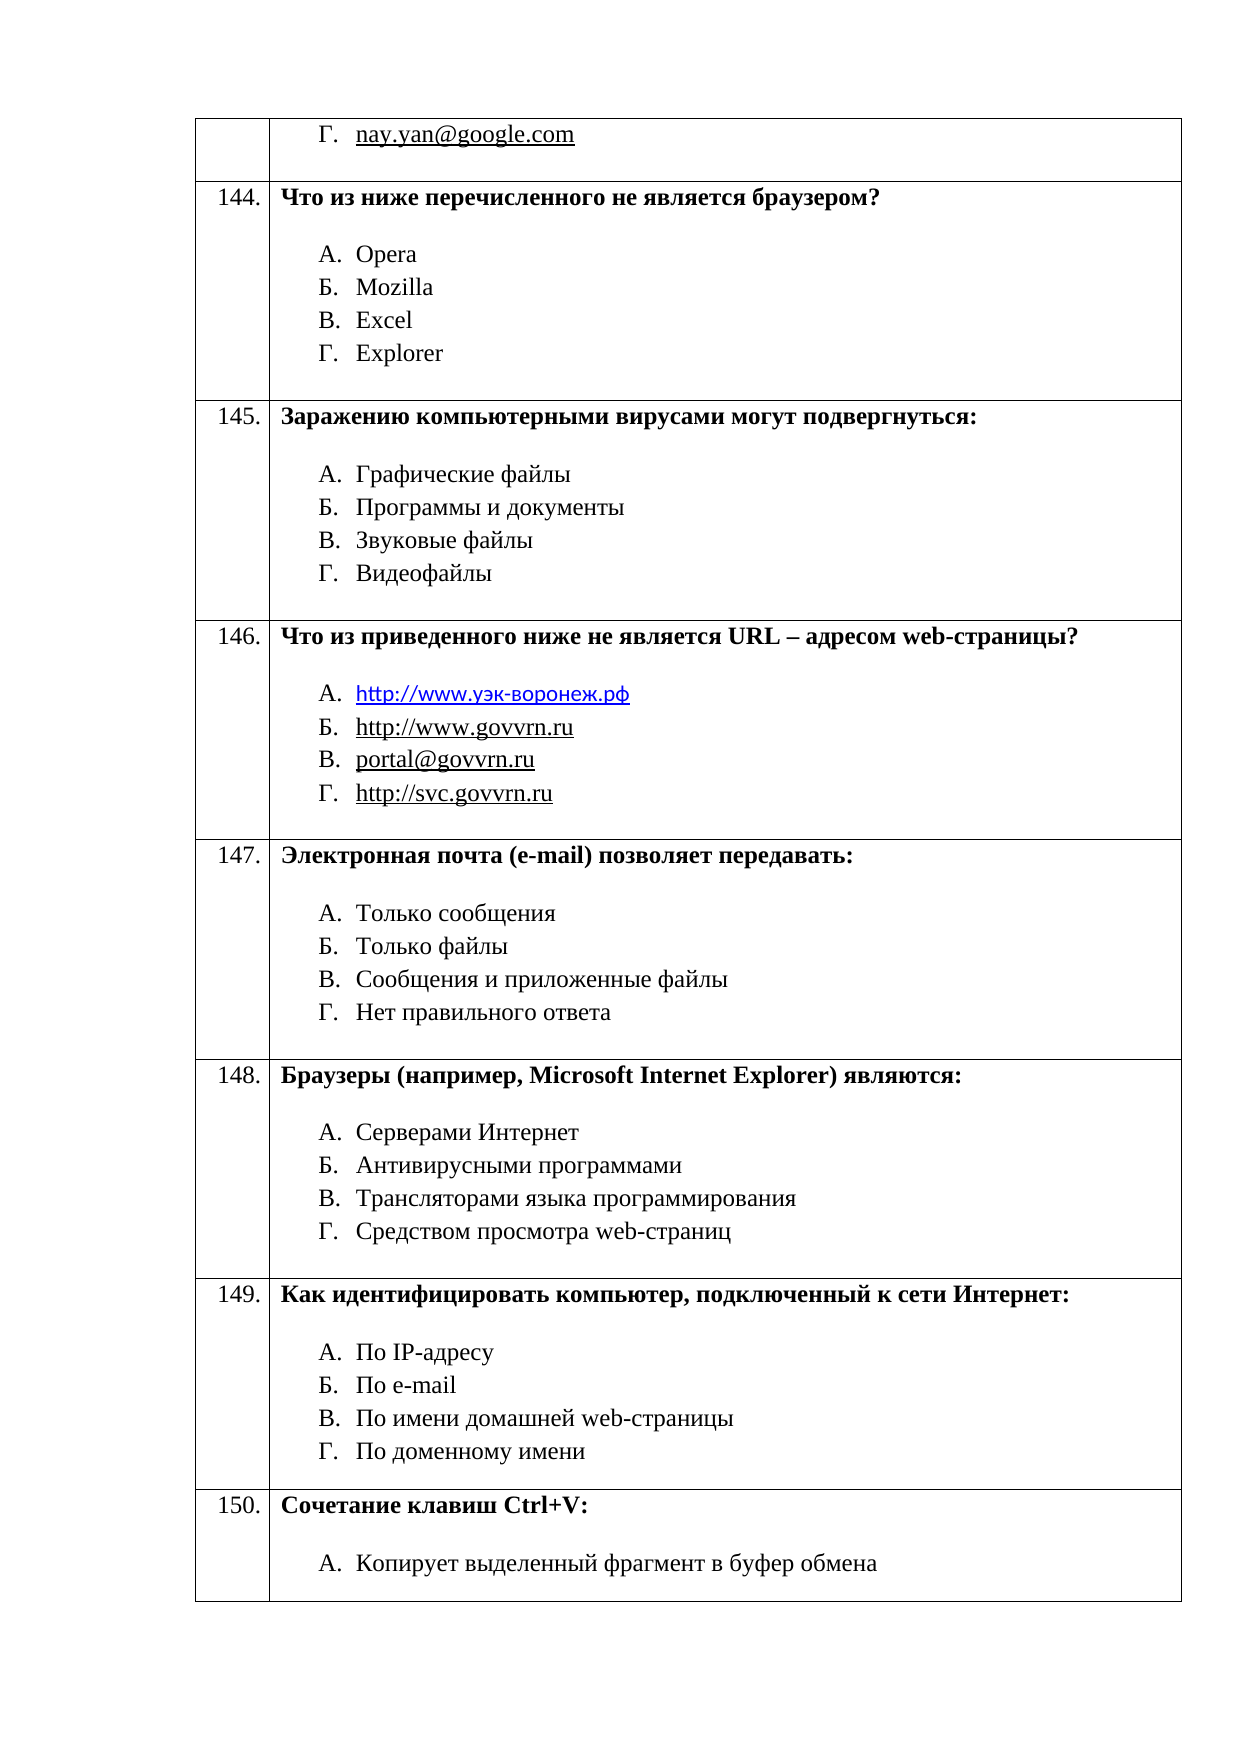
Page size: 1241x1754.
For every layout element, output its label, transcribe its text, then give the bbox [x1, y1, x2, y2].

table_cell [196, 1279, 269, 1489]
table_cell Браузеры (например, Microsoft Internet Explorer) являются: Серверами Интернет Антивирусными программами Трансляторами языка программирования Средством просмотра web-страниц [270, 1060, 1181, 1278]
table_cell Электронная почта (e-mail) позволяет передавать: Только сообщения Только файлы Сообщения и приложенные файлы Нет правильного ответа [270, 840, 1181, 1059]
table_cell [196, 621, 269, 839]
table_cell Как идентифицировать компьютер, подключенный к сети Интернет: По IP-адресу По e-mail По имени домашней web-страницы По доменному имени [270, 1279, 1181, 1489]
table_cell Заражению компьютерными вирусами могут подвергнуться: Графические файлы Программы и документы Звуковые файлы Видеофайлы [270, 401, 1181, 620]
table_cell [270, 1490, 1181, 1601]
table_cell [196, 1490, 269, 1601]
table_cell [196, 119, 269, 181]
table_cell [196, 840, 269, 1059]
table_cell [270, 119, 1181, 181]
table_cell [196, 1060, 269, 1278]
table_cell [196, 401, 269, 620]
table_cell Что из приведенного ниже не является URL – адресом web-страницы? http://www.уэк-воронеж.рф http://www.govvrn.ru portal@govvrn.ru http://svc.govvrn.ru [270, 621, 1181, 839]
table_cell [196, 182, 269, 400]
table_cell Что из ниже перечисленного не является браузером? Opera Mozilla Excel Explorer [270, 182, 1181, 400]
